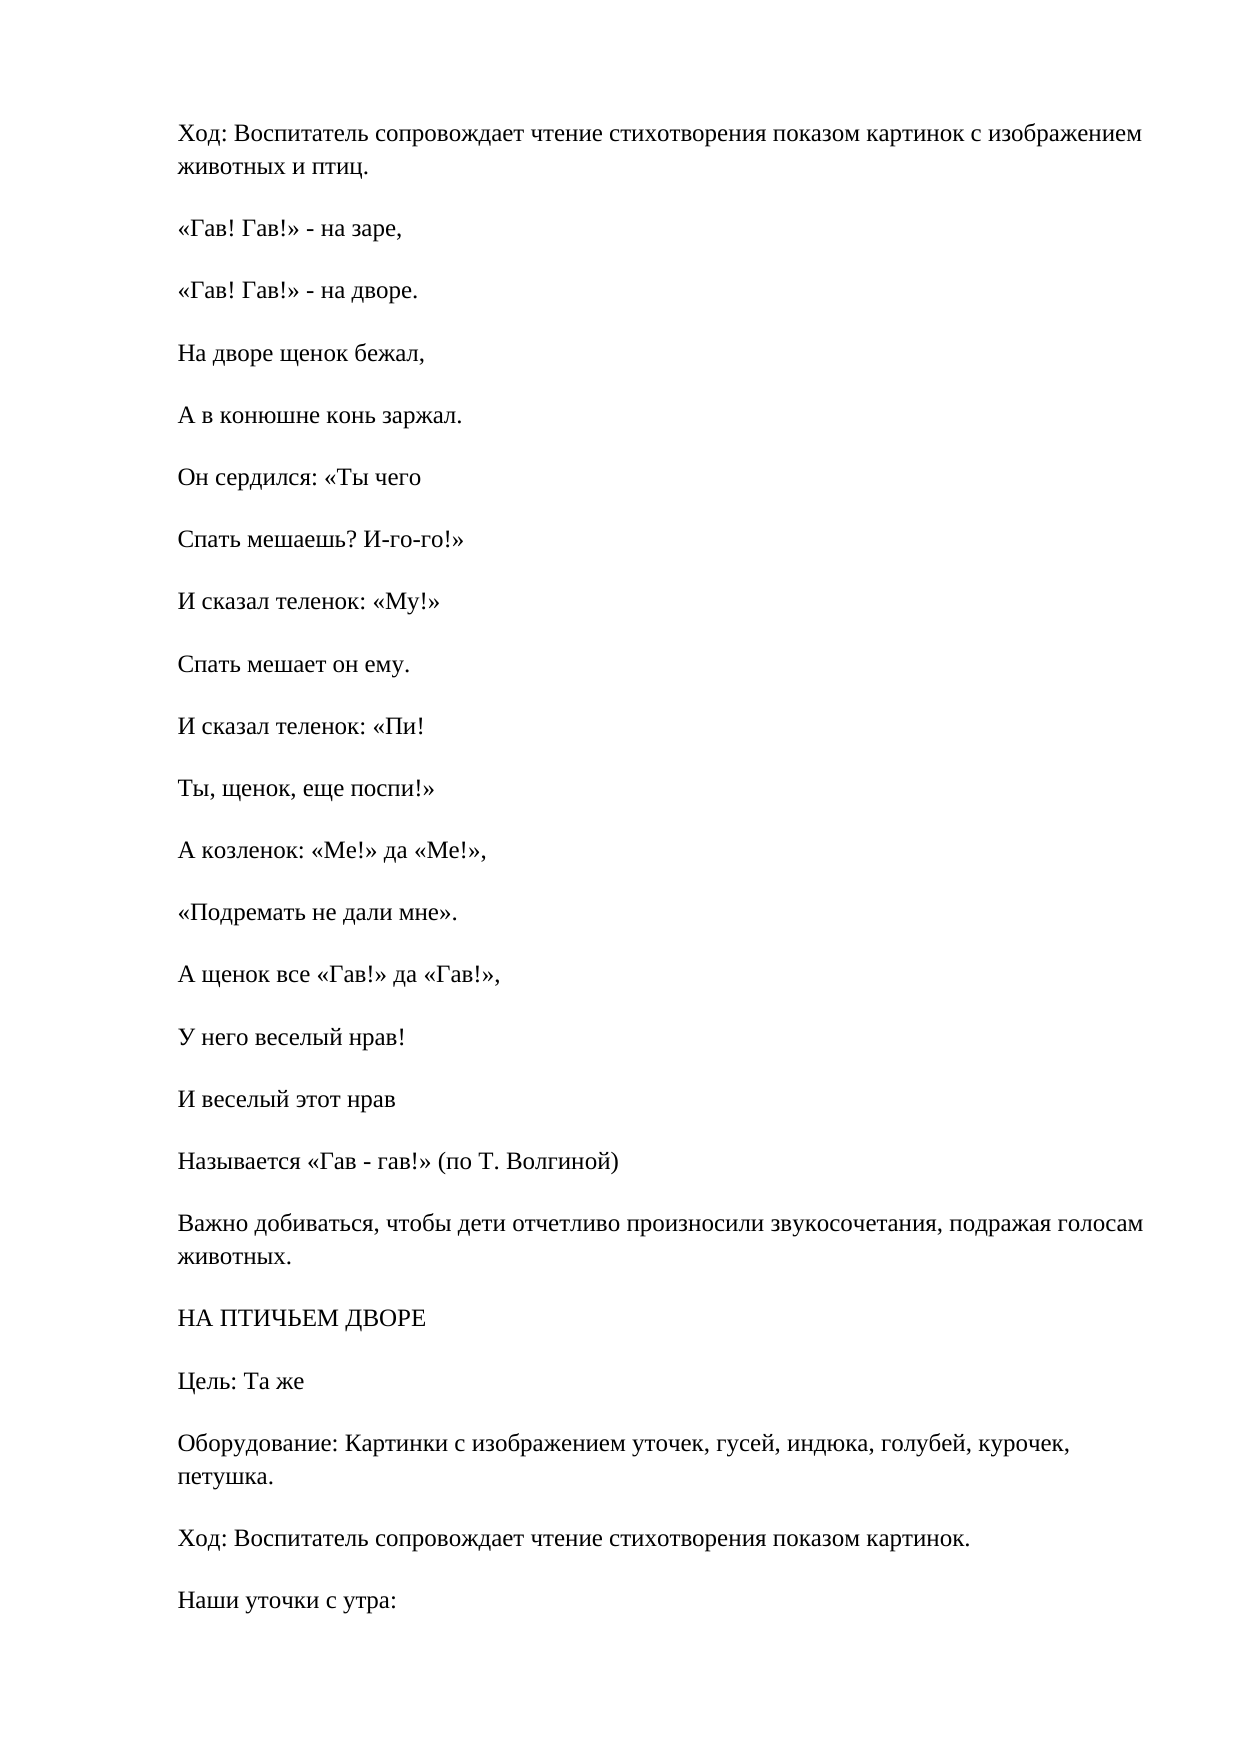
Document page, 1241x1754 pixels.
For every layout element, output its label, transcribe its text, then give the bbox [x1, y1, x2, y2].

text Ход: Воспитатель сопровождает чтение стихотворения показом картинок с изображением животных и птиц. [177, 118, 1152, 180]
text Важно добиваться, чтобы дети отчетливо произносили звукосочетания, подражая голосам животных. [177, 1208, 1152, 1270]
text Ты, щенок, еще поспи!» [177, 773, 1152, 802]
text Наши уточки с утра: [177, 1585, 1152, 1614]
text НА ПТИЧЬЕМ ДВОРЕ [177, 1303, 1152, 1332]
text И веселый этот нрав [177, 1084, 1152, 1113]
text А щенок все «Гав!» да «Гав!», [177, 959, 1152, 988]
text «Гав! Гав!» - на дворе. [177, 276, 1152, 304]
text Называется «Гав - гав!» (по Т. Волгиной) [177, 1146, 1152, 1175]
text И сказал теленок: «Пи! [177, 711, 1152, 739]
text «Подремать не дали мне». [177, 897, 1152, 926]
text А в конюшне конь заржал. [177, 400, 1152, 429]
text У него веселый нрав! [177, 1022, 1152, 1051]
text Оборудование: Картинки с изображением уточек, гусей, индюка, голубей, курочек, петушка. [177, 1428, 1152, 1490]
text Цель: Та же [177, 1366, 1152, 1394]
text Спать мешаешь? И-го-го!» [177, 524, 1152, 553]
text Он сердился: «Ты чего [177, 462, 1152, 491]
text На дворе щенок бежал, [177, 338, 1152, 366]
text А козленок: «Ме!» да «Ме!», [177, 835, 1152, 864]
text Ход: Воспитатель сопровождает чтение стихотворения показом картинок. [177, 1523, 1152, 1552]
text И сказал теленок: «Му!» [177, 586, 1152, 615]
text Спать мешает он ему. [177, 649, 1152, 677]
text «Гав! Гав!» - на заре, [177, 213, 1152, 242]
